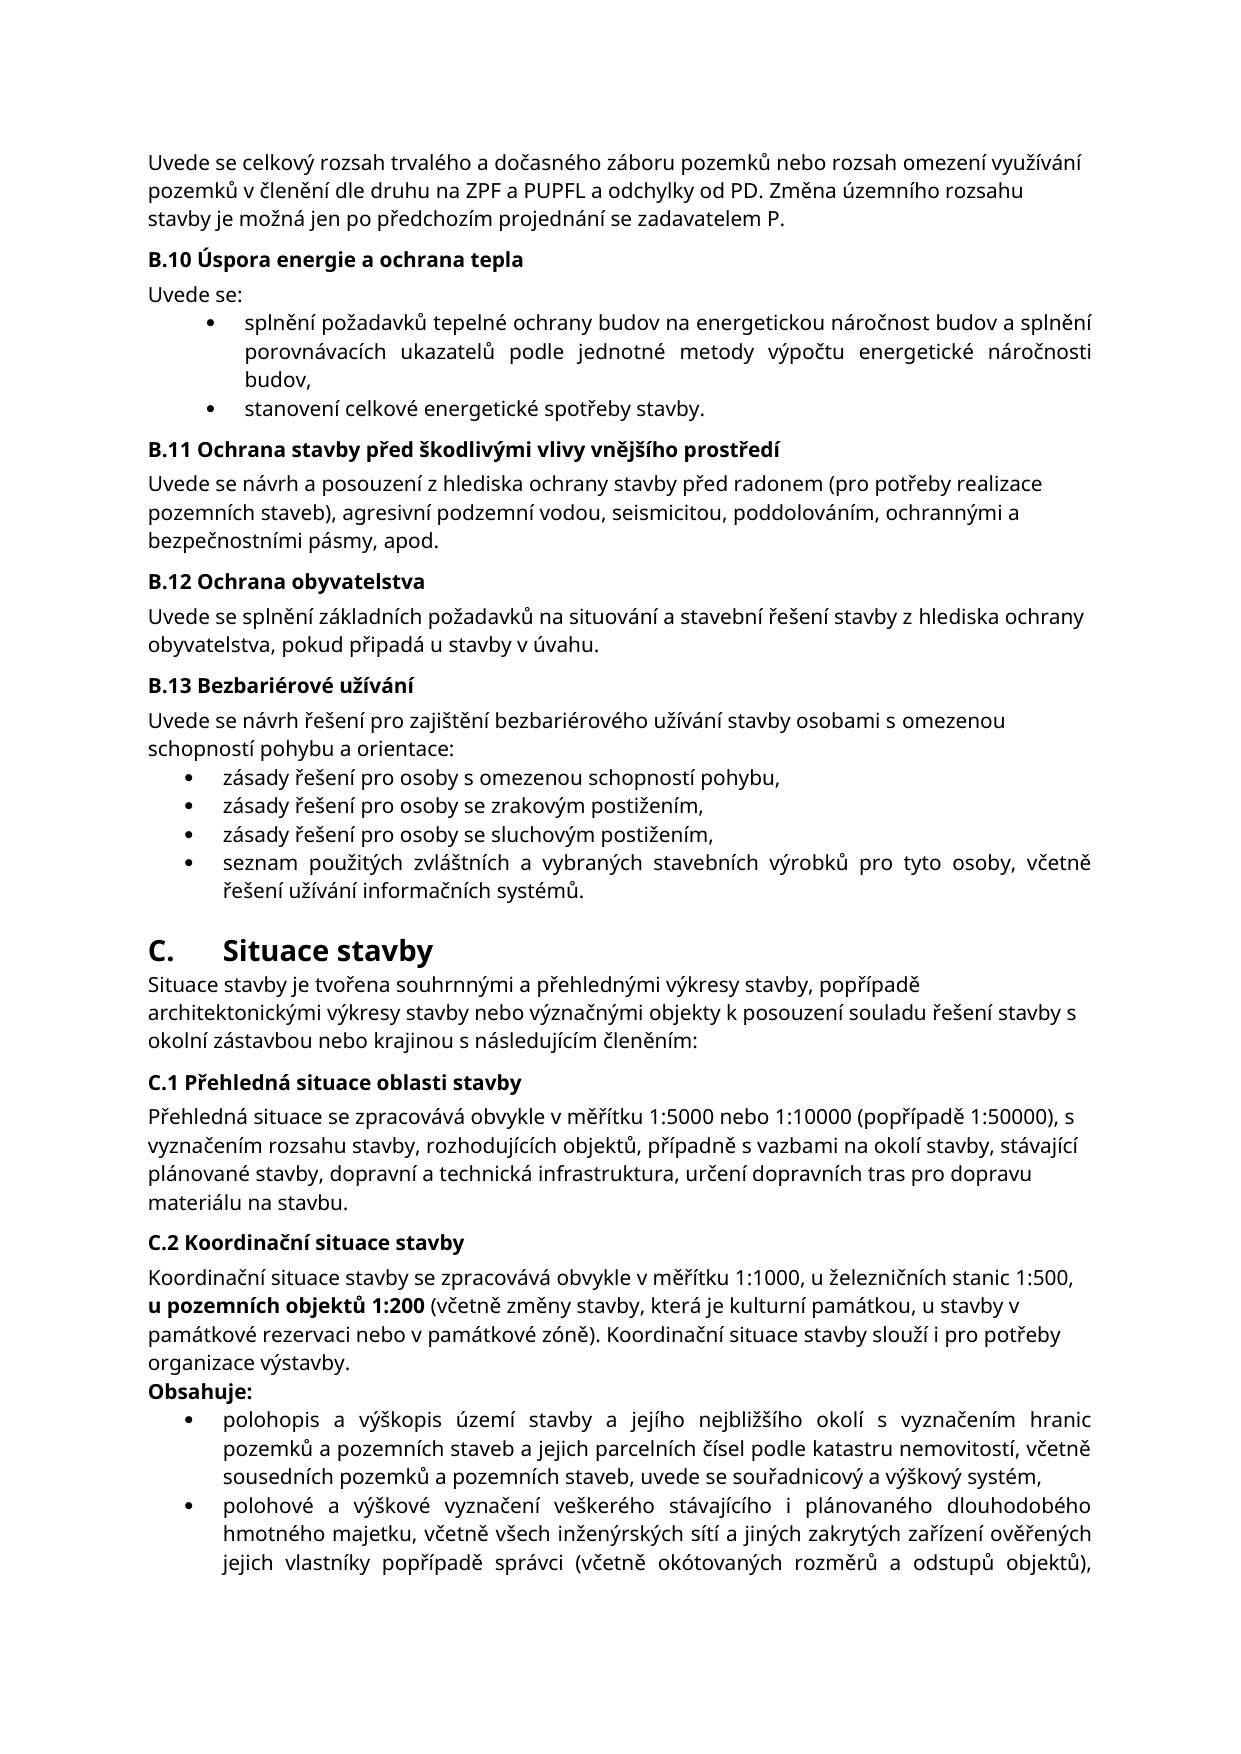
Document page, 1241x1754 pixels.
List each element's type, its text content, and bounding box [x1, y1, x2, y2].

text Uvede se splnění základních požadavků na situování a stavební řešení stavby z hlediska ochrany obyvatelstva, pokud připadá u stavby v úvahu. [148, 602, 1093, 659]
text B.11 Ochrana stavby před škodlivými vlivy vnějšího prostředí [148, 435, 1093, 463]
list polohopis a výškopis území stavby a jejího nejbližšího okolí s vyznačením hranic pozemků a pozemních staveb a jejich parcelních čísel podle katastru nemovitostí, včetně sousedních pozemků a pozemních staveb, uvede se souřadnicový a výškový systém, [185, 1405, 1093, 1491]
text Uvede se: [148, 280, 1093, 308]
list stanovení celkové energetické spotřeby stavby. [207, 394, 1093, 422]
list zásady řešení pro osoby se sluchovým postižením, [185, 820, 1093, 848]
text B.12 Ochrana obyvatelstva [148, 567, 1093, 596]
list zásady řešení pro osoby s omezenou schopností pohybu, [185, 763, 1093, 791]
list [185, 1491, 1093, 1576]
text B.10 Úspora energie a ochrana tepla [148, 245, 1093, 274]
list splnění požadavků tepelné ochrany budov na energetickou náročnost budov a splnění porovnávacích ukazatelů podle jednotné metody výpočtu energetické náročnosti budov, [207, 308, 1093, 394]
text Uvede se celkový rozsah trvalého a dočasného záboru pozemků nebo rozsah omezení využívání pozemků v členění dle druhu na ZPF a PUPFL a odchylky od PD. Změna územního rozsahu stavby je možná jen po předchozím projednání se zadavatelem P. [148, 148, 1093, 233]
list seznam použitých zvláštních a vybraných stavebních výrobků pro tyto osoby, včetně řešení užívání informačních systémů. [185, 848, 1093, 905]
text Přehledná situace se zpracovává obvykle v měřítku 1:5000 nebo 1:10000 (popřípadě 1:50000), s vyznačením rozsahu stavby, rozhodujících objektů, případně s vazbami na okolí stavby, stávající plánované stavby, dopravní a technická infrastruktura, určení dopravních tras pro dopravu materiálu na stavbu. [148, 1102, 1093, 1216]
text C.2 Koordinační situace stavby [148, 1228, 1093, 1257]
text Obsahuje: [148, 1377, 1093, 1405]
text Situace stavby je tvořena souhrnnými a přehlednými výkresy stavby, popřípadě architektonickými výkresy stavby nebo význačnými objekty k posouzení souladu řešení stavby s okolní zástavbou nebo krajinou s následujícím členěním: [148, 970, 1093, 1055]
text Uvede se návrh řešení pro zajištění bezbariérového užívání stavby osobami s omezenou schopností pohybu a orientace: [148, 706, 1093, 763]
text Uvede se návrh a posouzení z hlediska ochrany stavby před radonem (pro potřeby realizace pozemních staveb), agresivní podzemní vodou, seismicitou, poddolováním, ochrannými a bezpečnostními pásmy, apod. [148, 469, 1093, 555]
list zásady řešení pro osoby se zrakovým postižením, [185, 791, 1093, 820]
text B.13 Bezbariérové užívání [148, 671, 1093, 700]
list Situace stavby [148, 930, 1093, 970]
text Koordinační situace stavby se zpracovává obvykle v měřítku 1:1000, u železničních stanic 1:500, u pozemních objektů 1:200 (včetně změny stavby, která je kulturní památkou, u stavby v památkové rezervaci nebo v památkové zóně). Koordinační situace stavby slouží i pro potřeby organizace výstavby. [148, 1263, 1093, 1377]
text C.1 Přehledná situace oblasti stavby [148, 1068, 1093, 1096]
